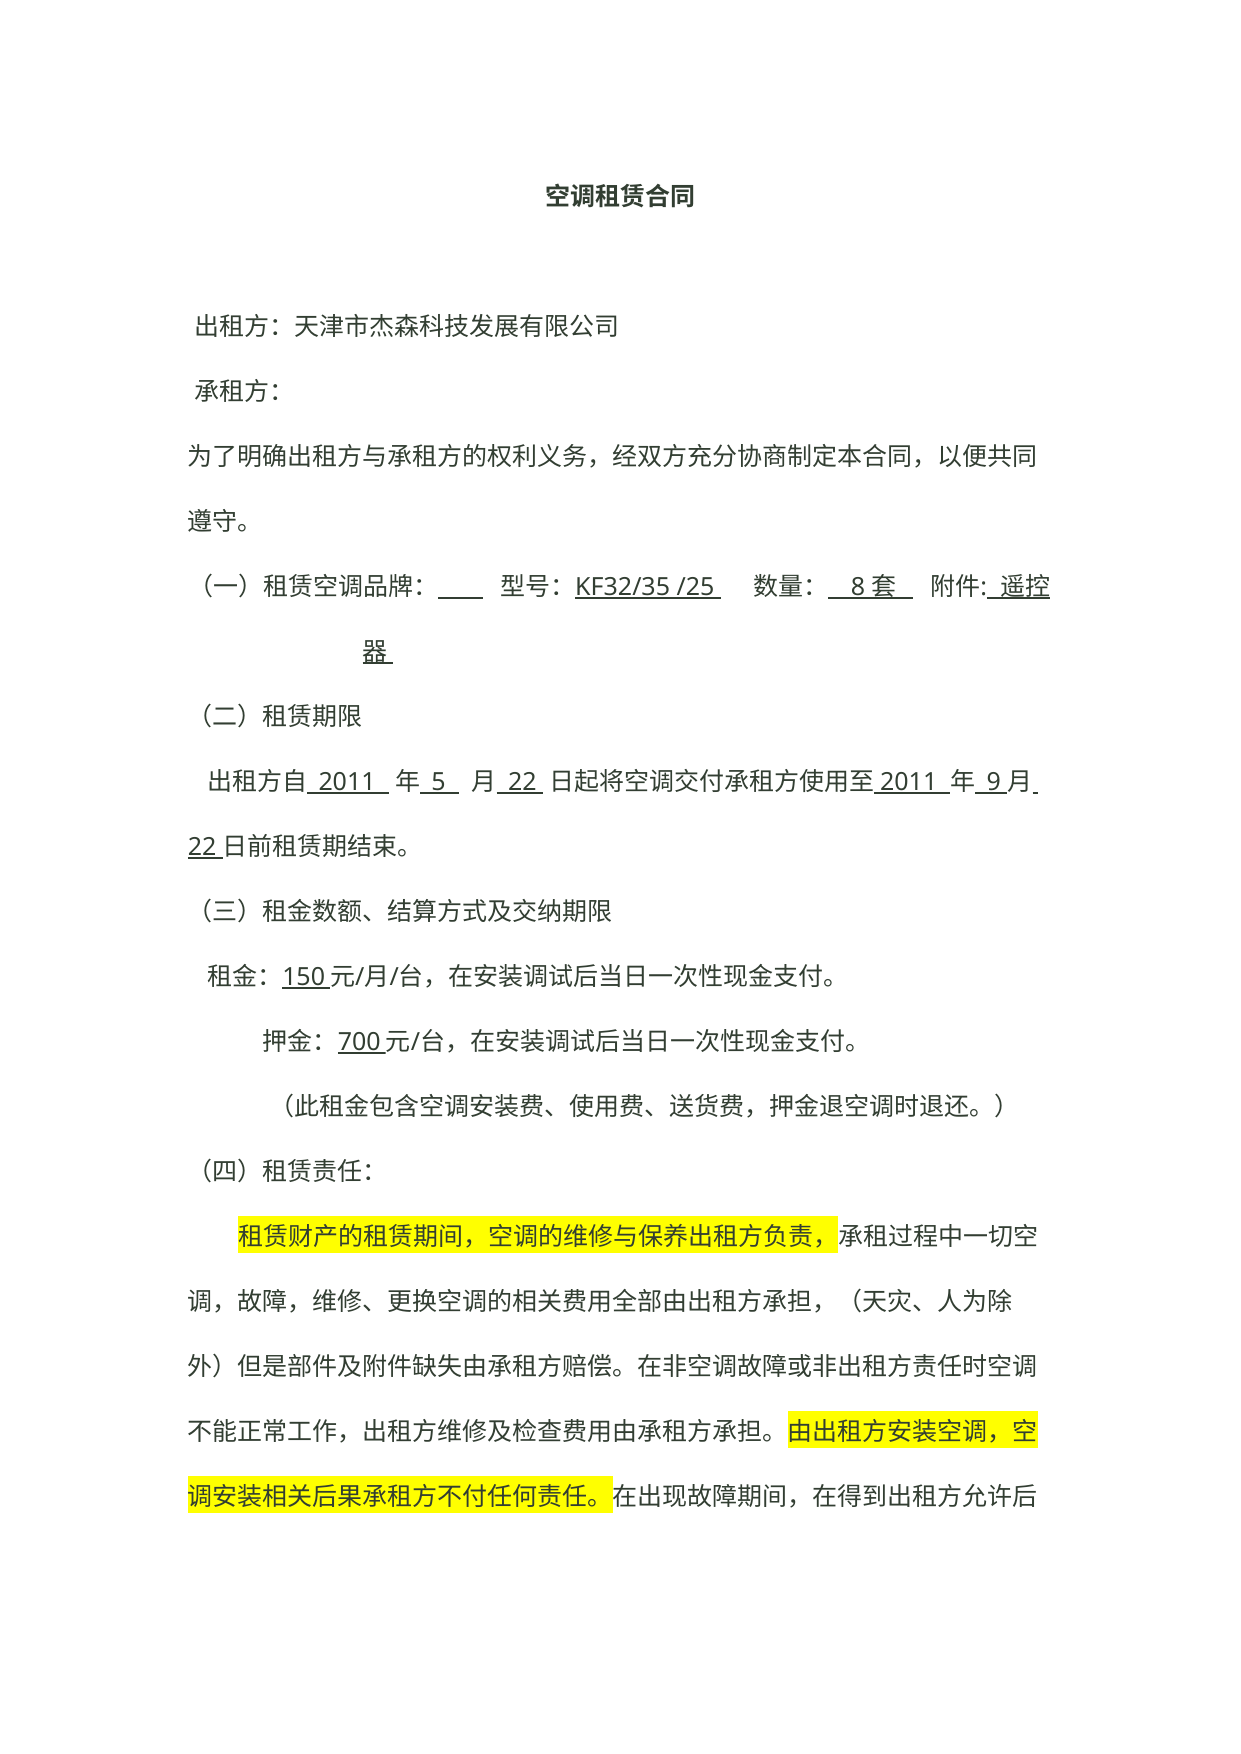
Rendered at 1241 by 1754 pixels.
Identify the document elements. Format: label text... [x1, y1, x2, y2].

text 出租方：天津市杰森科技发展有限公司 [188, 292, 1053, 357]
text （一）租赁空调品牌： 型号：KF32/35 /25 数量： 8 套 附件: 遥控器 [188, 552, 1053, 682]
text 为了明确出租方与承租方的权利义务，经双方充分协商制定本合同，以便共同遵守。 [188, 422, 1053, 552]
text 出租方自 2011 年 5 月 22 日起将空调交付承租方使用至 2011 年 9 月 22 日前租赁期结束。 [188, 747, 1053, 877]
text （二）租赁期限 [188, 682, 1053, 747]
text （此租金包含空调安装费、使用费、送货费，押金退空调时退还。） [188, 1072, 1053, 1137]
text （三）租金数额、结算方式及交纳期限 [188, 877, 1053, 942]
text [188, 1202, 1053, 1527]
text （四）租赁责任： [188, 1137, 1053, 1202]
text 承租方： [188, 357, 1053, 422]
text 押金：700元/台，在安装调试后当日一次性现金支付。 [188, 1007, 1053, 1072]
text 空调租赁合同 [188, 162, 1053, 227]
text 租金：150元/月/台，在安装调试后当日一次性现金支付。 [188, 942, 1053, 1007]
